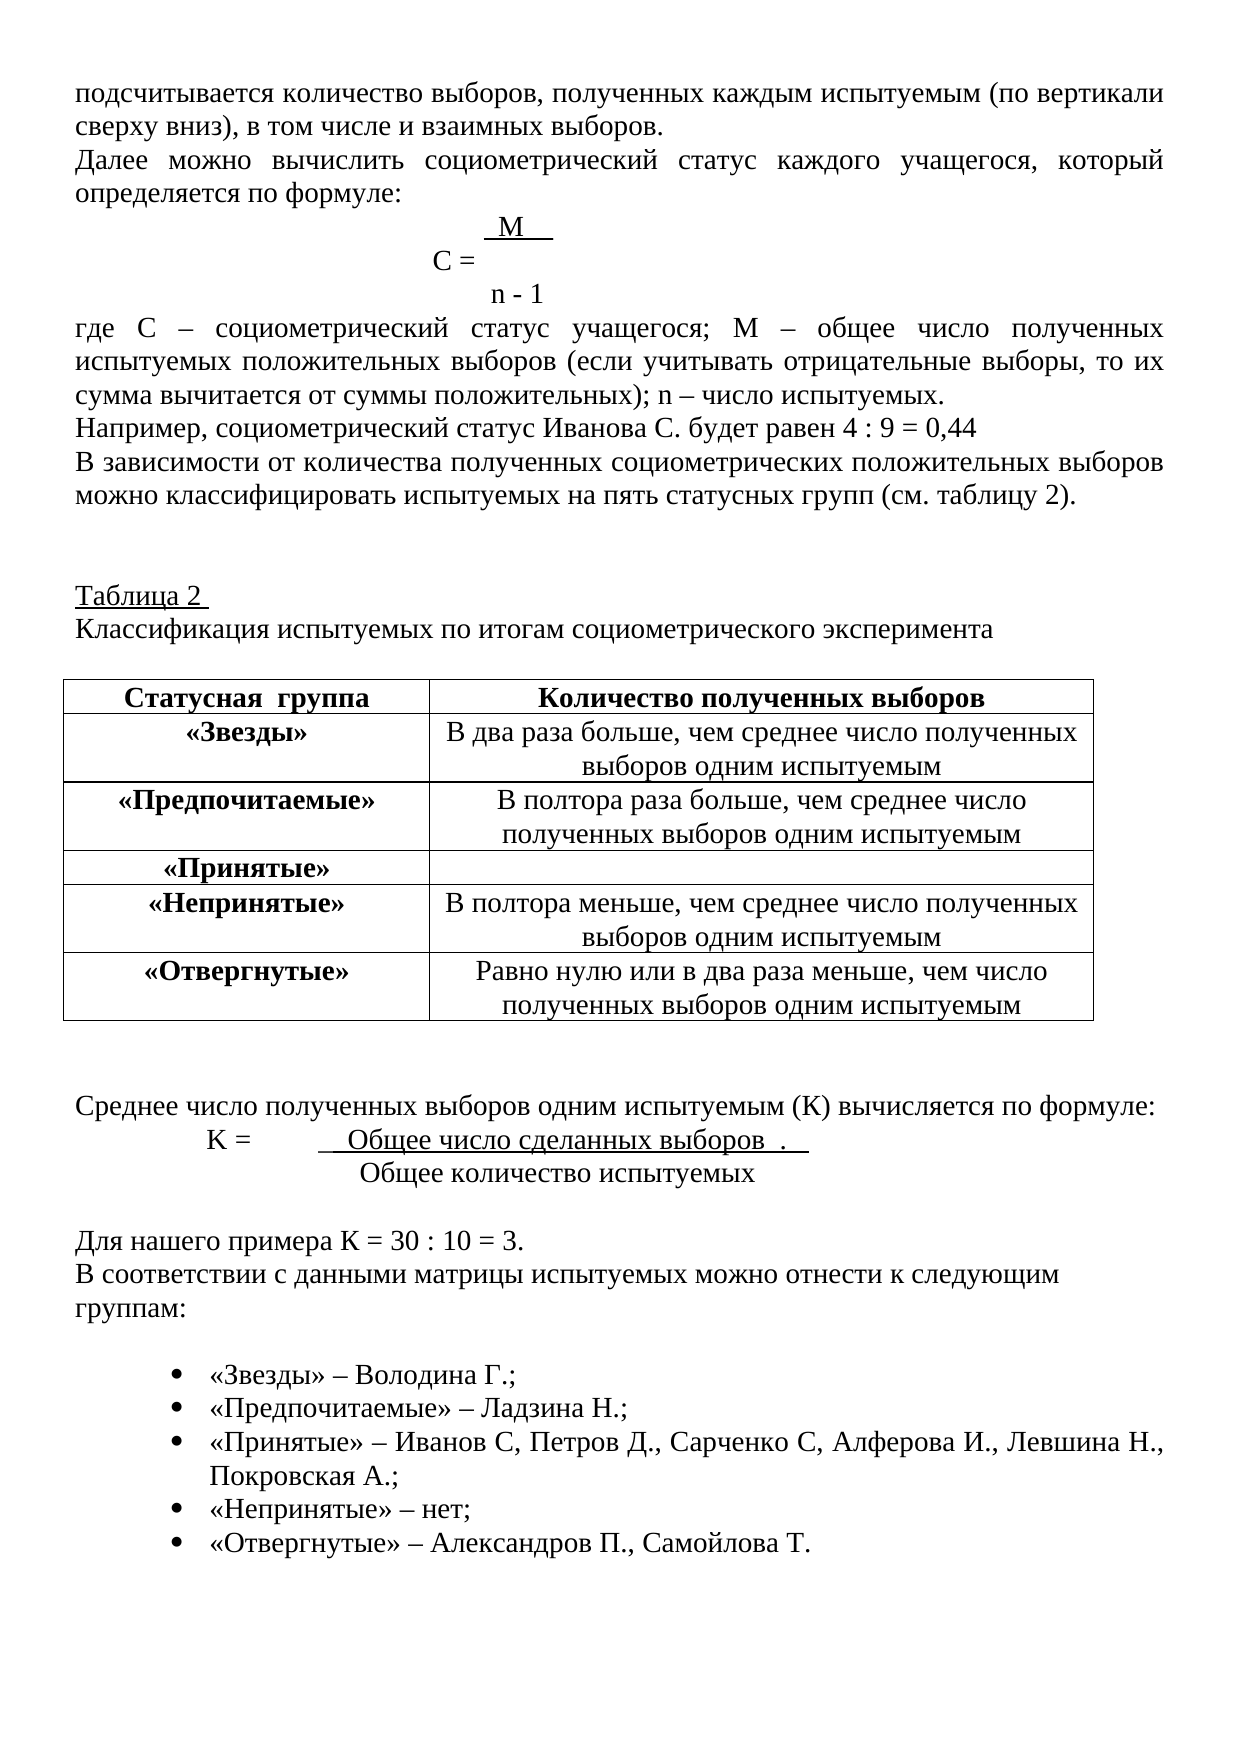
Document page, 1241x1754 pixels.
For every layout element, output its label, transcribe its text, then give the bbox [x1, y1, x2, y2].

list «Предпочитаемые» – Ладзина Н.; [172, 1391, 1165, 1424]
text Например, социометрический статус Иванова С. будет равен 4 : 9 = 0,44 [75, 410, 1165, 444]
text n - 1 [75, 276, 1165, 310]
text M__ [75, 209, 1165, 243]
table_header Статусная группа [64, 680, 429, 713]
table_cell «Непринятые» [64, 885, 429, 952]
table_cell «Предпочитаемые» [64, 783, 429, 849]
list «Звезды» – Володина Г.; [172, 1357, 1165, 1391]
table_cell [430, 851, 1093, 884]
table_cell В полтора меньше, чем среднее число полученных выборов одним испытуемым [430, 885, 1093, 952]
text Таблица 2 [75, 578, 1165, 612]
text В зависимости от количества полученных социометрических положительных выборов можно классифицировать испытуемых на пять статусных групп (см. таблицу 2). [75, 444, 1165, 511]
text Среднее число полученных выборов одним испытуемым (К) вычисляется по формуле: [75, 1088, 1165, 1122]
text В соответствии с данными матрицы испытуемых можно отнести к следующим группам: [75, 1256, 1165, 1323]
text Классификация испытуемых по итогам социометрического эксперимента [75, 612, 1165, 645]
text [75, 75, 1165, 142]
table_cell В полтора раза больше, чем среднее число полученных выборов одним испытуемым [430, 783, 1093, 849]
table_cell «Отвергнутые» [64, 953, 429, 1020]
table_cell «Звезды» [64, 714, 429, 781]
list «Непринятые» – нет; [172, 1491, 1165, 1525]
list «Принятые» – Иванов С, Петров Д., Сарченко С, Алферова И., Левшина Н., Покровская А.; [172, 1424, 1165, 1491]
text Далее можно вычислить социометрический статус каждого учащегося, который определяется по формуле: [75, 142, 1165, 209]
text Для нашего примера К = 30 : 10 = 3. [75, 1223, 1165, 1256]
table_cell Равно нулю или в два раза меньше, чем число полученных выборов одним испытуемым [430, 953, 1093, 1020]
table_cell В два раза больше, чем среднее число полученных выборов одним испытуемым [430, 714, 1093, 781]
text C = [75, 243, 1165, 276]
list «Отвергнутые» – Александров П., Самойлова Т. [172, 1525, 1165, 1559]
table_header Количество полученных выборов [430, 680, 1093, 713]
text Общее количество испытуемых [75, 1156, 1165, 1189]
text где С – социометрический статус учащегося; М – общее число полученных испытуемых положительных выборов (если учитывать отрицательные выборы, то их сумма вычитается от суммы положительных); n – число испытуемых. [75, 310, 1165, 410]
text K = _ Общее число сделанных выборов . [75, 1122, 1165, 1156]
table_cell «Принятые» [64, 851, 429, 884]
